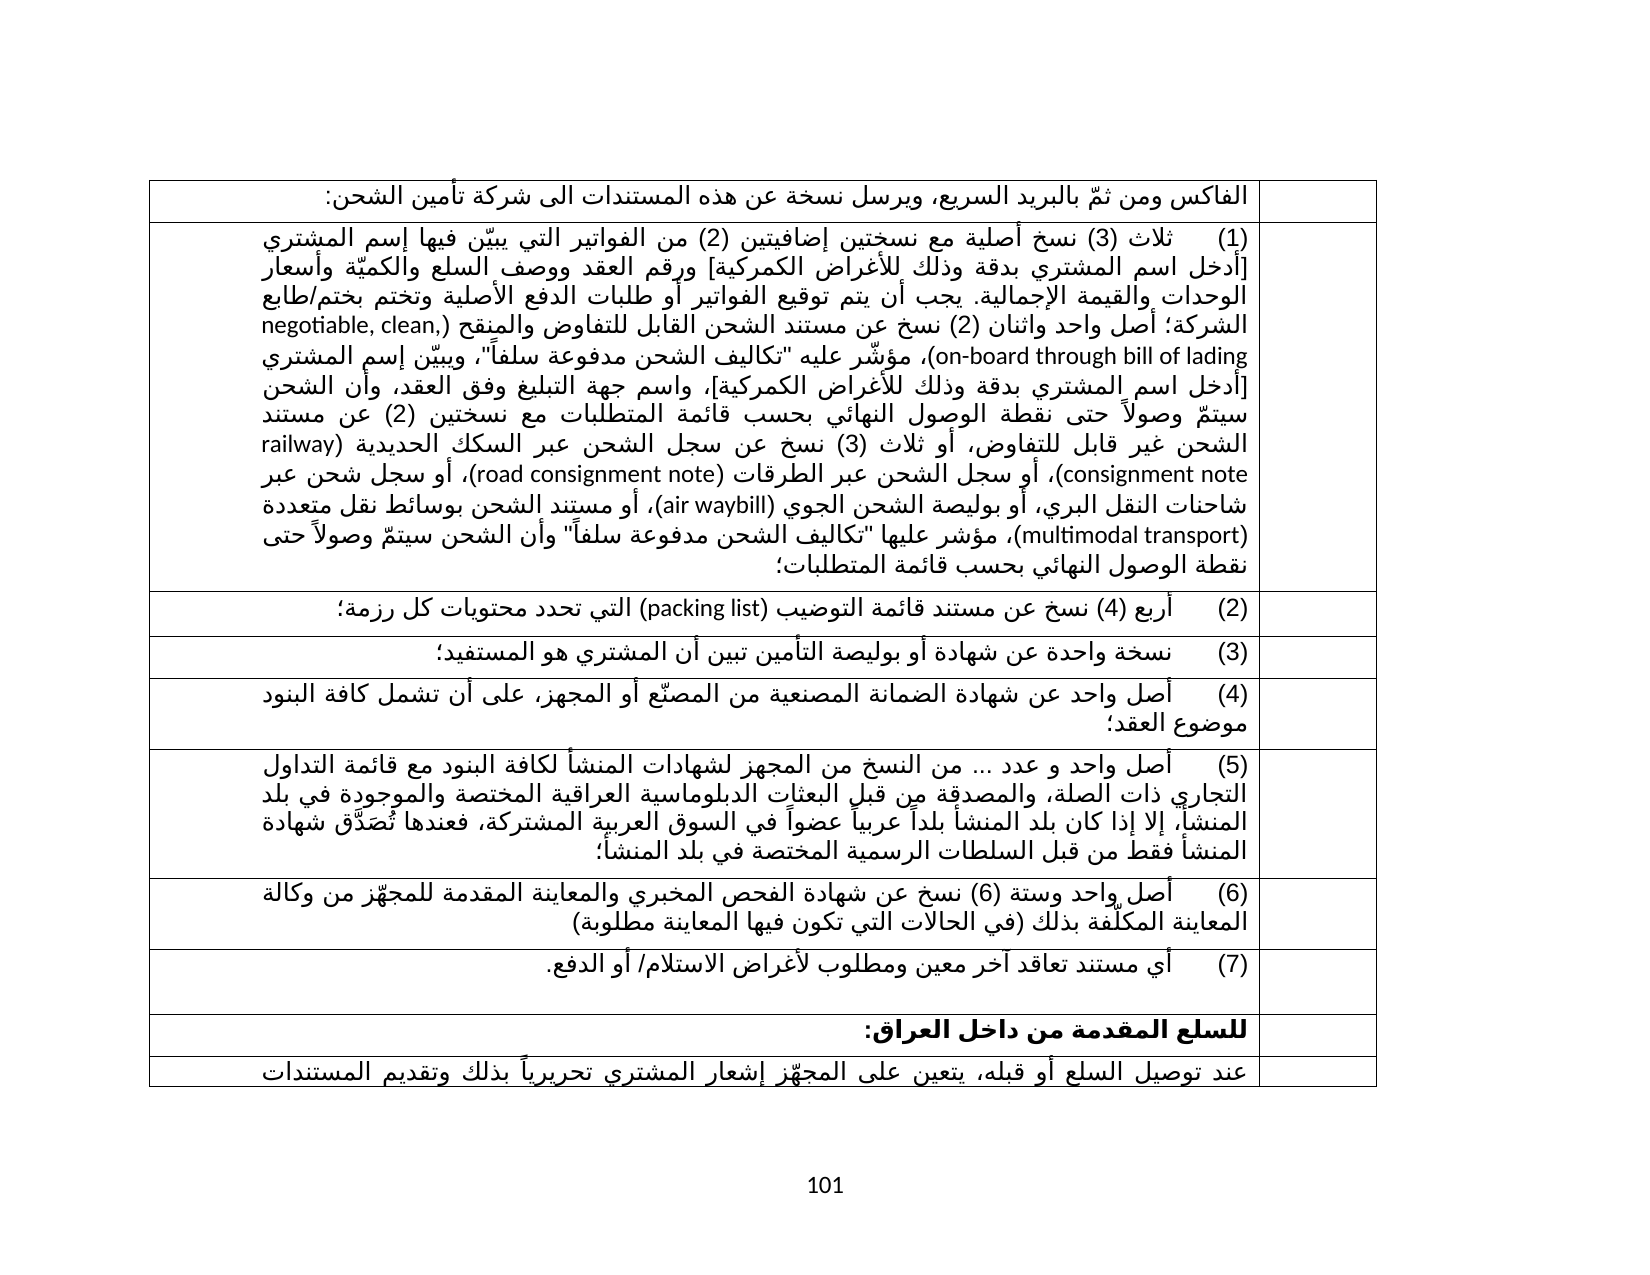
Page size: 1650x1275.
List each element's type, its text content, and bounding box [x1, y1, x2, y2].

table_cell (7) أي مستند تعاقد آخر معين ومطلوب لأغراض الاستلام/ أو الدفع. [150, 950, 1259, 1014]
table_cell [150, 1057, 1259, 1086]
table_cell [1260, 879, 1376, 948]
table_cell (4) أصل واحد عن شهادة الضمانة المصنعية من المصنّع أو المجهز، على أن تشمل كافة البنود موضوع العقد؛ [150, 679, 1259, 749]
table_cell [150, 181, 1259, 222]
table_cell [1260, 1057, 1376, 1086]
table_cell [1260, 637, 1376, 678]
table_cell (1) ثلاث (3) نسخ أصلية مع نسختين إضافيتين (2) من الفواتير التي يبيّن فيها إسم المشتري [أدخل اسم المشتري بدقة وذلك للأغراض الكمركية] ورقم العقد ووصف السلع والكميّة وأسعار الوحدات والقيمة الإجمالية. يجب أن يتم توقيع الفواتير أو طلبات الدفع الأصلية وتختم بختم/طابع الشركة؛ أصل واحد واثنان (2) نسخ عن مستند الشحن القابل للتفاوض والمنقح (negotiable, clean, on-board through bill of lading)، مؤشّر عليه "تكاليف الشحن مدفوعة سلفاً"، ويبيّن إسم المشتري [أدخل اسم المشتري بدقة وذلك للأغراض الكمركية]، واسم جهة التبليغ وفق العقد، وأن الشحن سيتمّ وصولاً حتى نقطة الوصول النهائي بحسب قائمة المتطلبات مع نسختين (2) عن مستند الشحن غير قابل للتفاوض، أو ثلاث (3) نسخ عن سجل الشحن عبر السكك الحديدية (railway consignment note)، أو سجل الشحن عبر الطرقات (road consignment note)، أو سجل شحن عبر شاحنات النقل البري، أو بوليصة الشحن الجوي (air waybill)، أو مستند الشحن بوسائط نقل متعددة (multimodal transport)، مؤشر عليها "تكاليف الشحن مدفوعة سلفاً" وأن الشحن سيتمّ وصولاً حتى نقطة الوصول النهائي بحسب قائمة المتطلبات؛ [150, 223, 1259, 591]
table_cell [1260, 592, 1376, 636]
table_cell [1260, 950, 1376, 1014]
table_cell (2) أربع (4) نسخ عن مستند قائمة التوضيب (packing list) التي تحدد محتويات كل رزمة؛ [150, 592, 1259, 636]
table_cell (3) نسخة واحدة عن شهادة أو بوليصة التأمين تبين أن المشتري هو المستفيد؛ [150, 637, 1259, 678]
table_cell [1260, 679, 1376, 749]
table_cell [1260, 181, 1376, 222]
table_cell [1260, 750, 1376, 877]
table_cell للسلع المقدمة من داخل العراق: [150, 1015, 1259, 1056]
table_cell (5) أصل واحد و عدد ... من النسخ من المجهز لشهادات المنشأ لكافة البنود مع قائمة التداول التجاري ذات الصلة، والمصدقة من قبل البعثات الدبلوماسية العراقية المختصة والموجودة في بلد المنشأ، إلا إذا كان بلد المنشأ بلداً عربياً عضواً في السوق العربية المشتركة، فعندها تُصَدَّق شهادة المنشأ فقط من قبل السلطات الرسمية المختصة في بلد المنشأ؛ [150, 750, 1259, 877]
table_cell [1260, 1015, 1376, 1056]
table_cell [1260, 223, 1376, 591]
table_cell (6) أصل واحد وستة (6) نسخ عن شهادة الفحص المخبري والمعاينة المقدمة للمجهّز من وكالة المعاينة المكلّفة بذلك (في الحالات التي تكون فيها المعاينة مطلوبة) [150, 879, 1259, 948]
